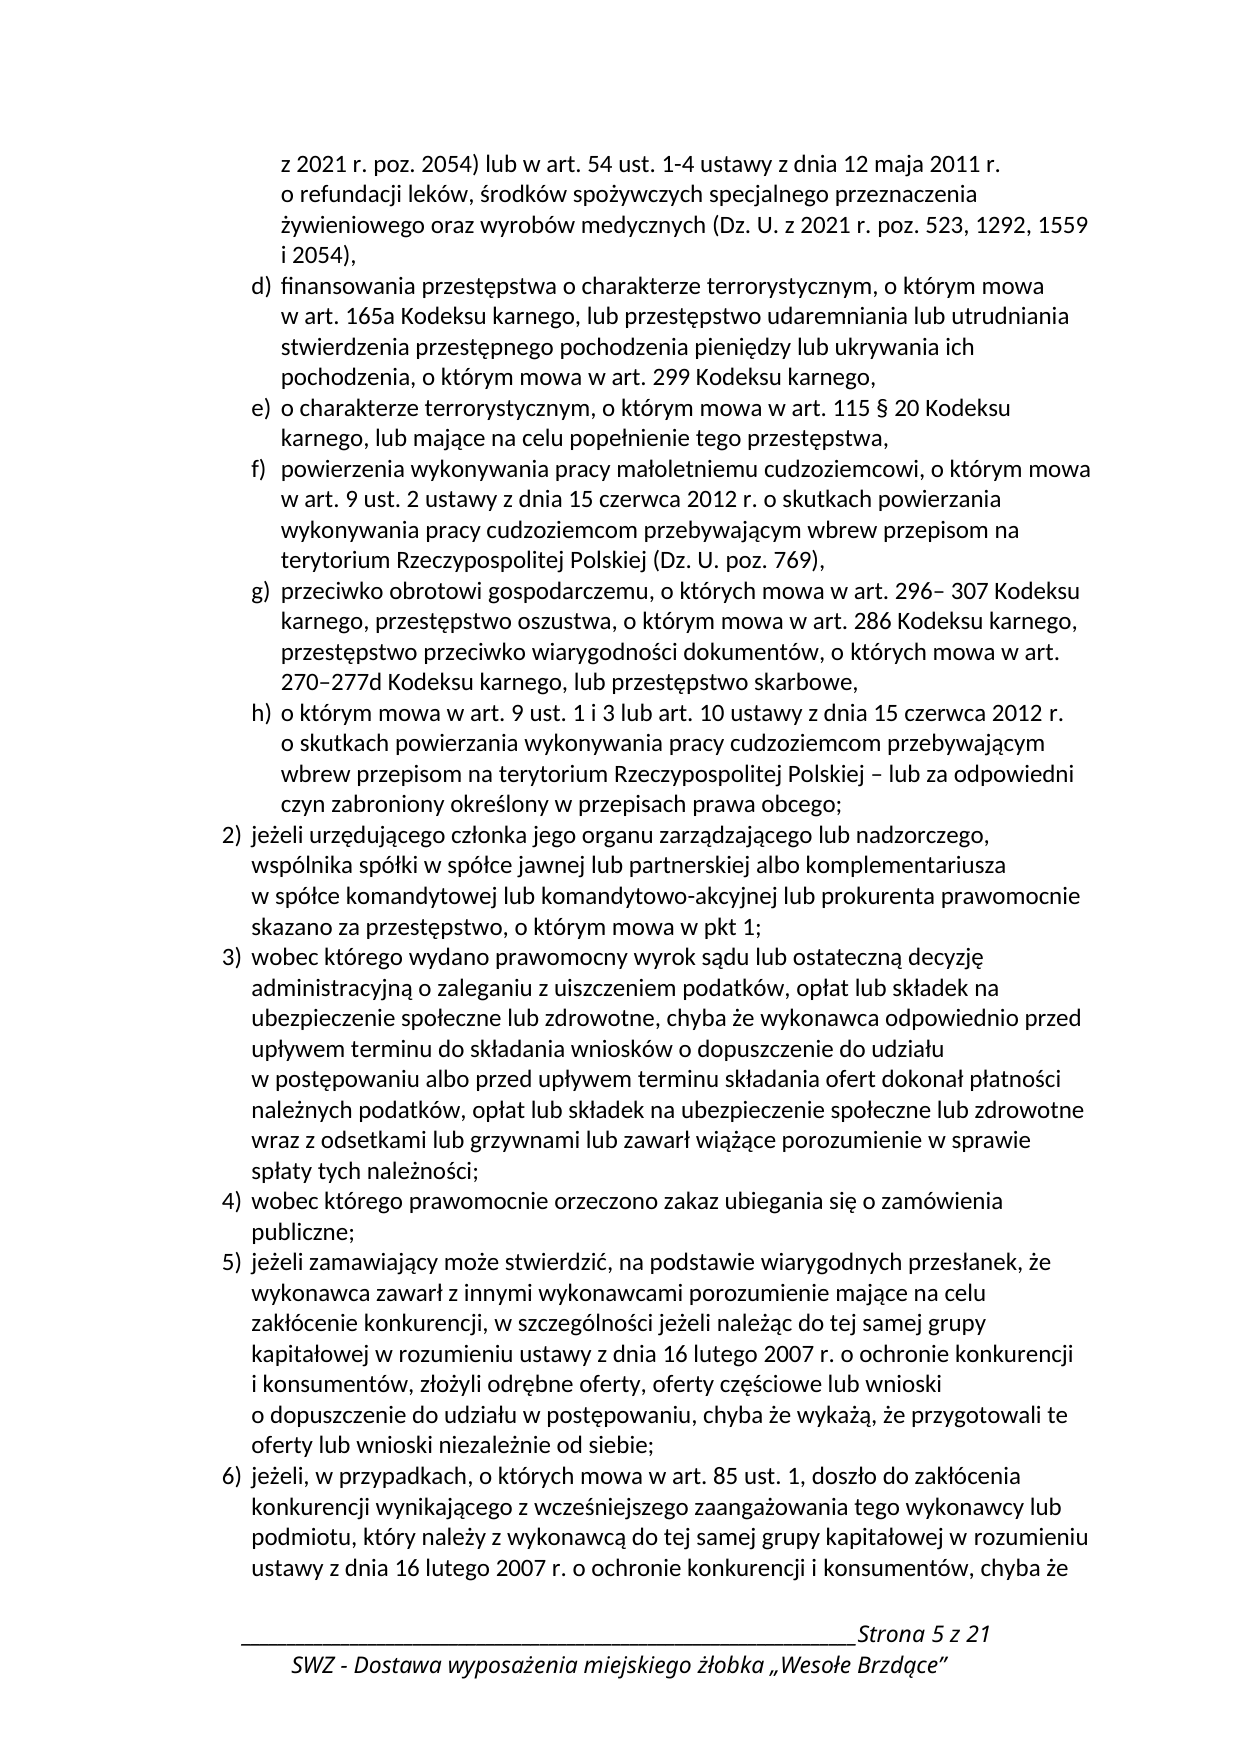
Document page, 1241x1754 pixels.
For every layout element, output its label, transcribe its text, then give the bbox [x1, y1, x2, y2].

list przeciwko obrotowi gospodarczemu, o których mowa w art. 296– 307 Kodeksu karnego, przestępstwo oszustwa, o którym mowa w art. 286 Kodeksu karnego, przestępstwo przeciwko wiarygodności dokumentów, o których mowa w art. 270–277d Kodeksu karnego, lub przestępstwo skarbowe, [251, 575, 1092, 697]
list wobec którego prawomocnie orzeczono zakaz ubiegania się o zamówienia publiczne; [222, 1185, 1092, 1246]
list finansowania przestępstwa o charakterze terrorystycznym, o którym mowa w art. 165a Kodeksu karnego, lub przestępstwo udaremniania lub utrudniania stwierdzenia przestępnego pochodzenia pieniędzy lub ukrywania ich pochodzenia, o którym mowa w art. 299 Kodeksu karnego, [251, 270, 1092, 392]
list wobec którego wydano prawomocny wyrok sądu lub ostateczną decyzję administracyjną o zaleganiu z uiszczeniem podatków, opłat lub składek na ubezpieczenie społeczne lub zdrowotne, chyba że wykonawca odpowiednio przed upływem terminu do składania wniosków o dopuszczenie do udziału w postępowaniu albo przed upływem terminu składania ofert dokonał płatności należnych podatków, opłat lub składek na ubezpieczenie społeczne lub zdrowotne wraz z odsetkami lub grzywnami lub zawarł wiążące porozumienie w sprawie spłaty tych należności; [222, 941, 1092, 1185]
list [222, 1460, 1092, 1582]
list jeżeli urzędującego członka jego organu zarządzającego lub nadzorczego, wspólnika spółki w spółce jawnej lub partnerskiej albo komplementariusza w spółce komandytowej lub komandytowo-akcyjnej lub prokurenta prawomocnie skazano za przestępstwo, o którym mowa w pkt 1; [222, 819, 1092, 941]
list jeżeli zamawiający może stwierdzić, na podstawie wiarygodnych przesłanek, że wykonawca zawarł z innymi wykonawcami porozumienie mające na celu zakłócenie konkurencji, w szczególności jeżeli należąc do tej samej grupy kapitałowej w rozumieniu ustawy z dnia 16 lutego 2007 r. o ochronie konkurencji i konsumentów, złożyli odrębne oferty, oferty częściowe lub wnioski o dopuszczenie do udziału w postępowaniu, chyba że wykażą, że przygotowali te oferty lub wnioski niezależnie od siebie; [222, 1246, 1092, 1460]
list o charakterze terrorystycznym, o którym mowa w art. 115 § 20 Kodeksu karnego, lub mające na celu popełnienie tego przestępstwa, [251, 392, 1092, 453]
list powierzenia wykonywania pracy małoletniemu cudzoziemcowi, o którym mowa w art. 9 ust. 2 ustawy z dnia 15 czerwca 2012 r. o skutkach powierzania wykonywania pracy cudzoziemcom przebywającym wbrew przepisom na terytorium Rzeczypospolitej Polskiej (Dz. U. poz. 769), [251, 453, 1092, 575]
list o którym mowa w art. 9 ust. 1 i 3 lub art. 10 ustawy z dnia 15 czerwca 2012 r. o skutkach powierzania wykonywania pracy cudzoziemcom przebywającym wbrew przepisom na terytorium Rzeczypospolitej Polskiej – lub za odpowiedni czyn zabroniony określony w przepisach prawa obcego; [251, 697, 1092, 819]
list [251, 148, 1092, 270]
